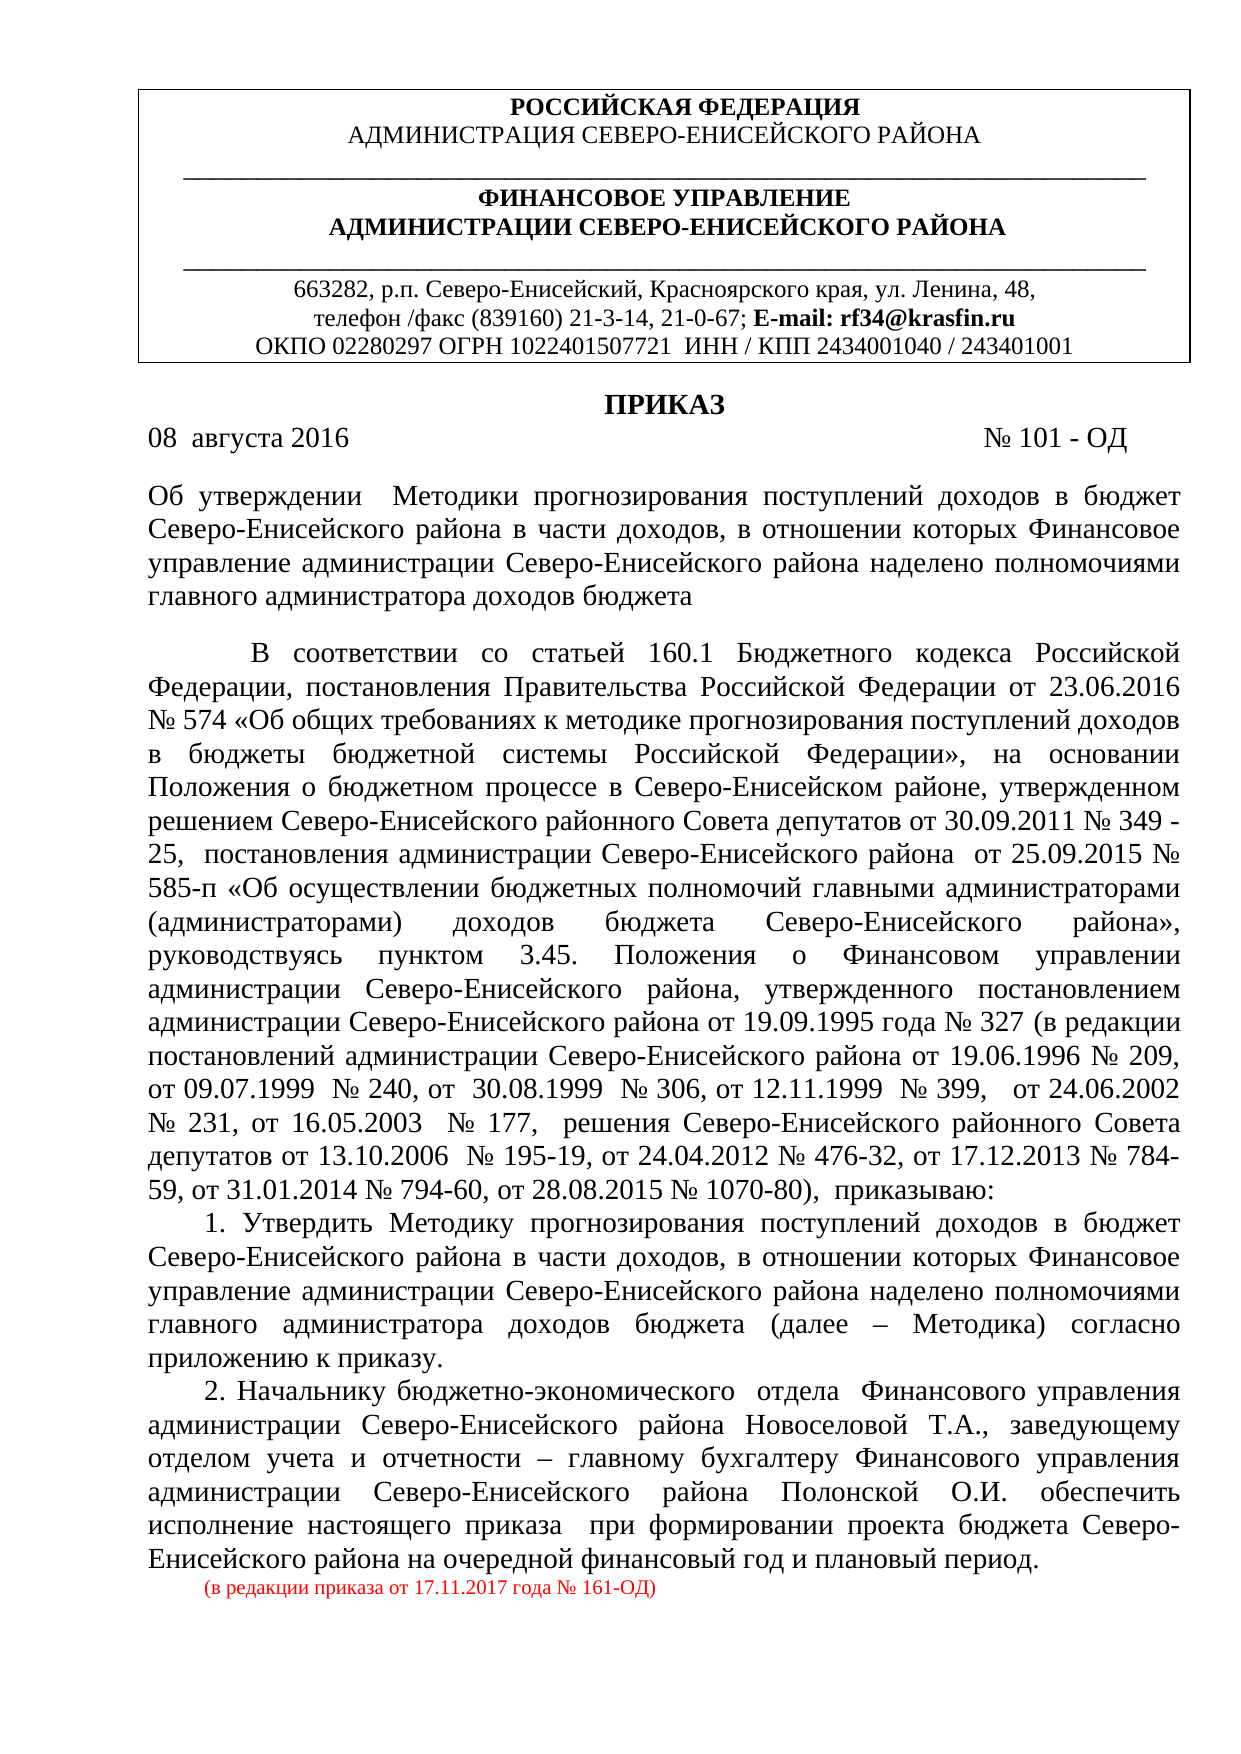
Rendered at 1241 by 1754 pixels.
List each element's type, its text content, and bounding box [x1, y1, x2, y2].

text телефон /факс (839160) 21-3-14, 21-0-67; E-mail: rf34@krasfin.ru [148, 303, 1181, 328]
text Об утверждении Методики прогнозирования поступлений доходов в бюджет Северо-Енисейского района в части доходов, в отношении которых Финансовое управление администрации Северо-Енисейского района наделено полномочиями главного администратора доходов бюджета [148, 478, 1181, 612]
text ПРИКАЗ [148, 387, 1181, 420]
text 08 августа 2016 № 101 - ОД [148, 420, 1181, 454]
text АДМИНИСТРАЦИИ СЕВЕРО-ЕНИСЕЙСКОГО РАЙОНА [148, 212, 1181, 240]
text __________________________________________________________________ [148, 240, 1181, 274]
text В соответствии со статьей 160.1 Бюджетного кодекса Российской Федерации, постановления Правительства Российской Федерации от 23.06.2016 № 574 «Об общих требованиях к методике прогнозирования поступлений доходов в бюджеты бюджетной системы Российской Федерации», на основании Положения о бюджетном процессе в Северо-Енисейском районе, утвержденном решением Северо-Енисейского районного Совета депутатов от 30.09.2011 № 349 - 25, постановления администрации Северо-Енисейского района от 25.09.2015 № 585-п «Об осуществлении бюджетных полномочий главными администраторами (администраторами) доходов бюджета Северо-Енисейского района», руководствуясь пунктом 3.45. Положения о Финансовом управлении администрации Северо-Енисейского района, утвержденного постановлением администрации Северо-Енисейского района от 19.09.1995 года № 327 (в редакции постановлений администрации Северо-Енисейского района от 19.06.1996 № 209, от 09.07.1999 № 240, от 30.08.1999 № 306, от 12.11.1999 № 399, от 24.06.2002 № 231, от 16.05.2003 № 177, решения Северо-Енисейского районного Совета депутатов от 13.10.2006 № 195-19, от 24.04.2012 № 476-32, от 17.12.2013 № 784-59, от 31.01.2014 № 794-60, от 28.08.2015 № 1070-80), приказываю: [148, 635, 1181, 1206]
text ОКПО 02280297 ОГРН 1022401507721 ИНН / КПП 2434001040 / 243401001 [139, 328, 1189, 362]
text 663282, р.п. Северо-Енисейский, Красноярского края, ул. Ленина, 48, [148, 274, 1181, 303]
text 2. Начальнику бюджетно-экономического отдела Финансового управления администрации Северо-Енисейского района Новоселовой Т.А., заведующему отделом учета и отчетности – главному бухгалтеру Финансового управления администрации Северо-Енисейского района Полонской О.И. обеспечить исполнение настоящего приказа при формировании проекта бюджета Северо-Енисейского района на очередной финансовый год и плановый период. [148, 1373, 1181, 1574]
subtitle РОССИЙСКАЯ ФЕДЕРАЦИЯ [139, 90, 1189, 121]
text ФИНАНСОВОЕ УПРАВЛЕНИЕ [148, 183, 1181, 212]
text (в редакции приказа от 17.11.2017 года № 161-ОД) [148, 1574, 1181, 1599]
text АДМИНИСТРАЦИЯ СЕВЕРО-ЕНИСЕЙСКОГО РАЙОНА [148, 121, 1181, 149]
text 1. Утвердить Методику прогнозирования поступлений доходов в бюджет Северо-Енисейского района в части доходов, в отношении которых Финансовое управление администрации Северо-Енисейского района наделено полномочиями главного администратора доходов бюджета (далее – Методика) согласно приложению к приказу. [148, 1206, 1181, 1373]
text __________________________________________________________________ [148, 149, 1181, 183]
